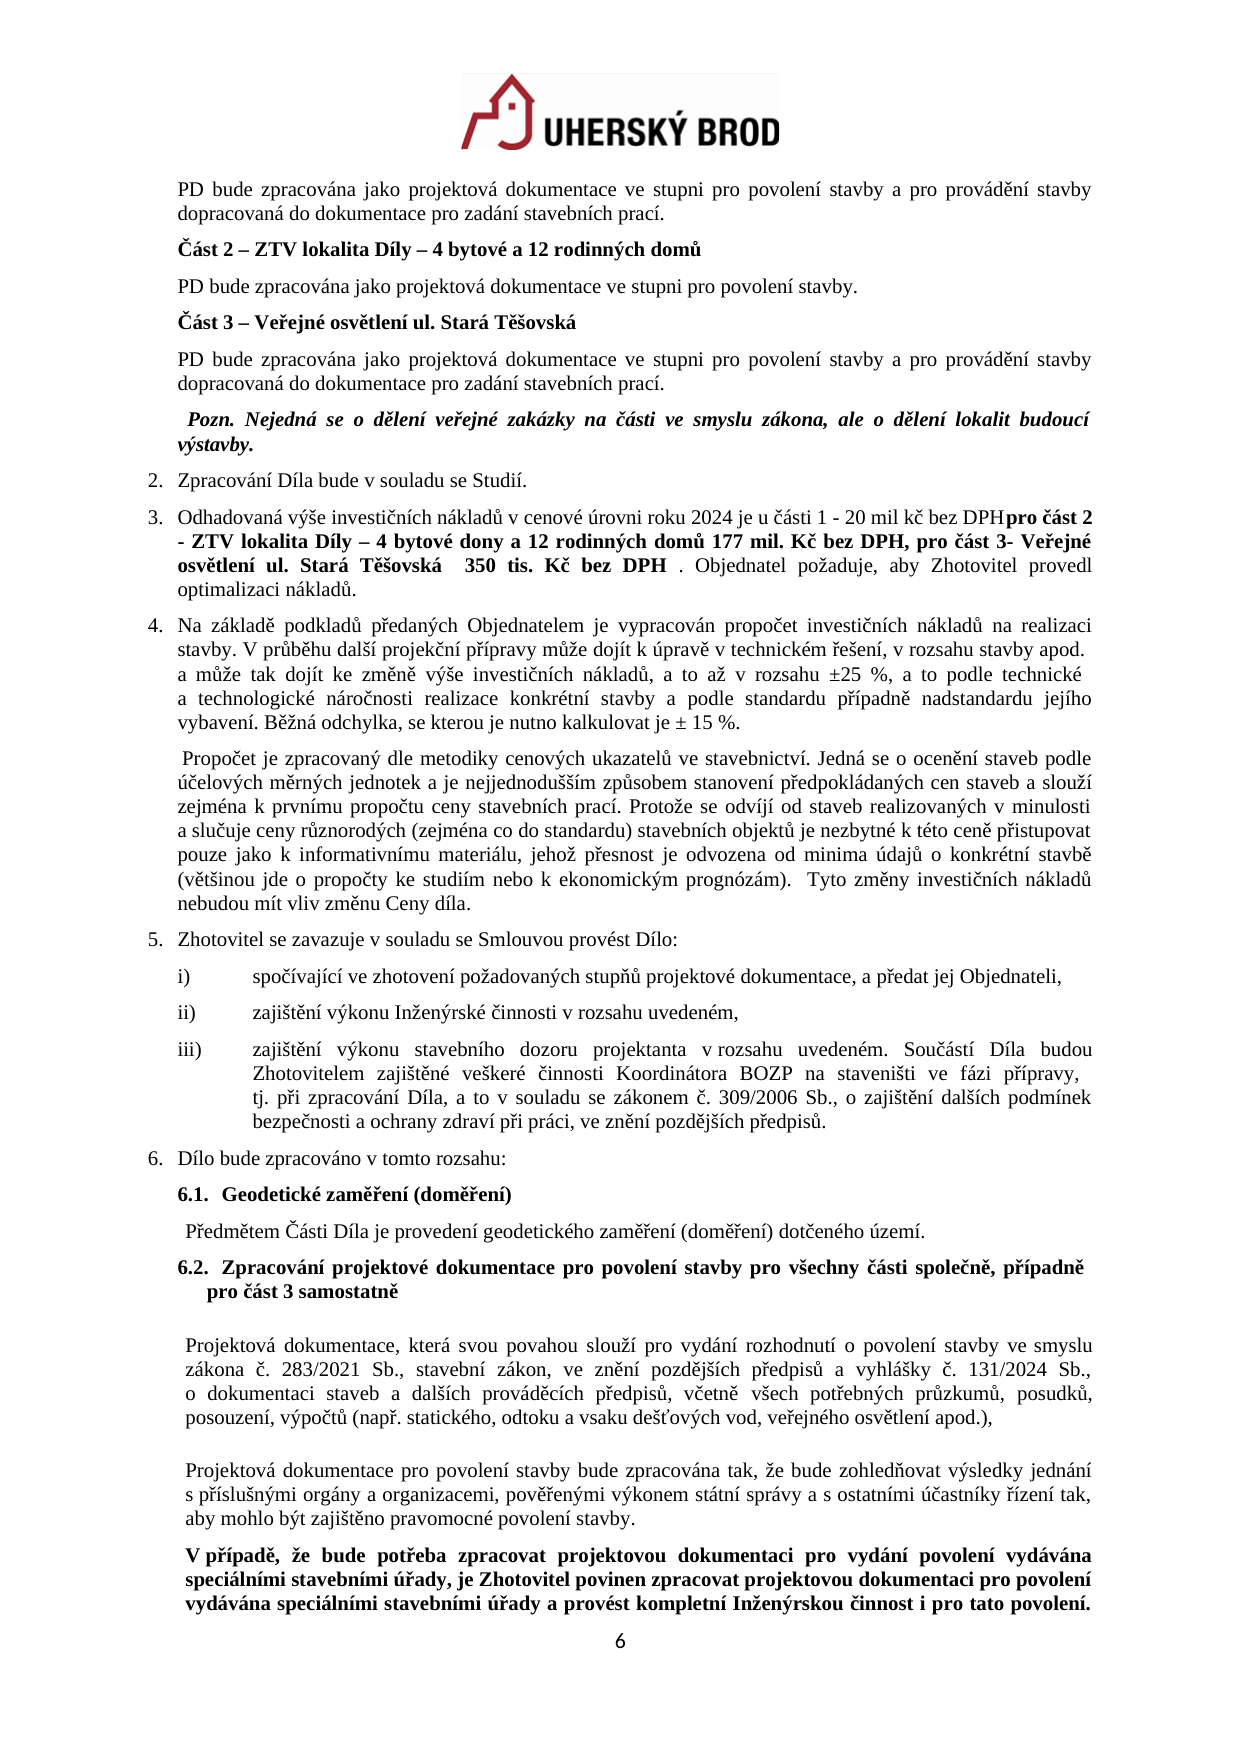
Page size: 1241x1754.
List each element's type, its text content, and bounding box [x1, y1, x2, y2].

text Předmětem Části Díla je provedení geodetického zaměření (doměření) dotčeného území. [185, 1219, 1093, 1243]
text PD bude zpracována jako projektová dokumentace ve stupni pro povolení stavby a pro provádění stavby dopracovaná do dokumentace pro zadání stavebních prací. [177, 347, 1093, 395]
list spočívající ve zhotovení požadovaných stupňů projektové dokumentace, a předat jej Objednateli, [177, 964, 1093, 988]
text 6.1. Geodetické zaměření (doměření) [177, 1182, 1093, 1206]
text Část 2 – ZTV lokalita Díly – 4 bytové a 12 rodinných domů [177, 237, 1093, 261]
list Odhadovaná výše investičních nákladů v cenové úrovni roku 2024 je u části 1 - 20 mil kč bez DPHpro část 2 - ZTV lokalita Díly – 4 bytové dony a 12 rodinných domů 177 mil. Kč bez DPH, pro část 3- Veřejné osvětlení ul. Stará Těšovská 350 tis. Kč bez DPH . Objednatel požaduje, aby Zhotovitel provedl optimalizaci nákladů. [148, 504, 1093, 601]
list Zpracování Díla bude v souladu se Studií. [148, 468, 1093, 492]
list Na základě podkladů předaných Objednatelem je vypracován propočet investičních nákladů na realizaci stavby. V průběhu další projekční přípravy může dojít k úpravě v technickém řešení, v rozsahu stavby apod. a může tak dojít ke změně výše investičních nákladů, a to až v rozsahu ±25 %, a to podle technické a technologické náročnosti realizace konkrétní stavby a podle standardu případně nadstandardu jejího vybavení. Běžná odchylka, se kterou je nutno kalkulovat je ± 15 %. [148, 613, 1093, 734]
picture [461, 73, 780, 150]
text Projektová dokumentace, která svou povahou slouží pro vydání rozhodnutí o povolení stavby ve smyslu zákona č. 283/2021 Sb., stavební zákon, ve znění pozdějších předpisů a vyhlášky č. 131/2024 Sb., o dokumentaci staveb a dalších prováděcích předpisů, včetně všech potřebných průzkumů, posudků, posouzení, výpočtů (např. statického, odtoku a vsaku dešťových vod, veřejného osvětlení apod.), [185, 1332, 1093, 1429]
list zajištění výkonu Inženýrské činnosti v rozsahu uvedeném, [177, 1000, 1093, 1024]
list Dílo bude zpracováno v tomto rozsahu: [148, 1146, 1093, 1169]
text 6.2. Zpracování projektové dokumentace pro povolení stavby pro všechny části společně, případně pro část 3 samostatně [177, 1255, 1093, 1303]
list Zhotovitel se zavazuje v souladu se Smlouvou provést Dílo: [148, 927, 1093, 951]
text Část 3 – Veřejné osvětlení ul. Stará Těšovská [177, 310, 1093, 334]
text Propočet je zpracovaný dle metodiky cenových ukazatelů ve stavebnictví. Jedná se o ocenění staveb podle účelových měrných jednotek a je nejjednodušším způsobem stanovení předpokládaných cen staveb a slouží zejména k prvnímu propočtu ceny stavebních prací. Protože se odvíjí od staveb realizovaných v minulosti a slučuje ceny různorodých (zejména co do standardu) stavebních objektů je nezbytné k této ceně přistupovat pouze jako k informativnímu materiálu, jehož přesnost je odvozena od minima údajů o konkrétní stavbě (většinou jde o propočty ke studiím nebo k ekonomickým prognózám). Tyto změny investičních nákladů nebudou mít vliv změnu Ceny díla. [148, 746, 1093, 914]
text Pozn. Nejedná se o dělení veřejné zakázky na části ve smyslu zákona, ale o dělení lokalit budoucí výstavby. [177, 407, 1093, 456]
text Projektová dokumentace pro povolení stavby bude zpracována tak, že bude zohledňovat výsledky jednání s příslušnými orgány a organizacemi, pověřenými výkonem státní správy a s ostatními účastníky řízení tak, aby mohlo být zajištěno pravomocné povolení stavby. [185, 1458, 1093, 1530]
text PD bude zpracována jako projektová dokumentace ve stupni pro povolení stavby. [177, 274, 1093, 298]
text PD bude zpracována jako projektová dokumentace ve stupni pro povolení stavby a pro provádění stavby dopracovaná do dokumentace pro zadání stavebních prací. [177, 176, 1093, 224]
list zajištění výkonu stavebního dozoru projektanta v rozsahu uvedeném. Součástí Díla budou Zhotovitelem zajištěné veškeré činnosti Koordinátora BOZP na staveništi ve fázi přípravy, tj. při zpracování Díla, a to v souladu se zákonem č. 309/2006 Sb., o zajištění dalších podmínek bezpečnosti a ochrany zdraví při práci, ve znění pozdějších předpisů. [177, 1037, 1093, 1133]
